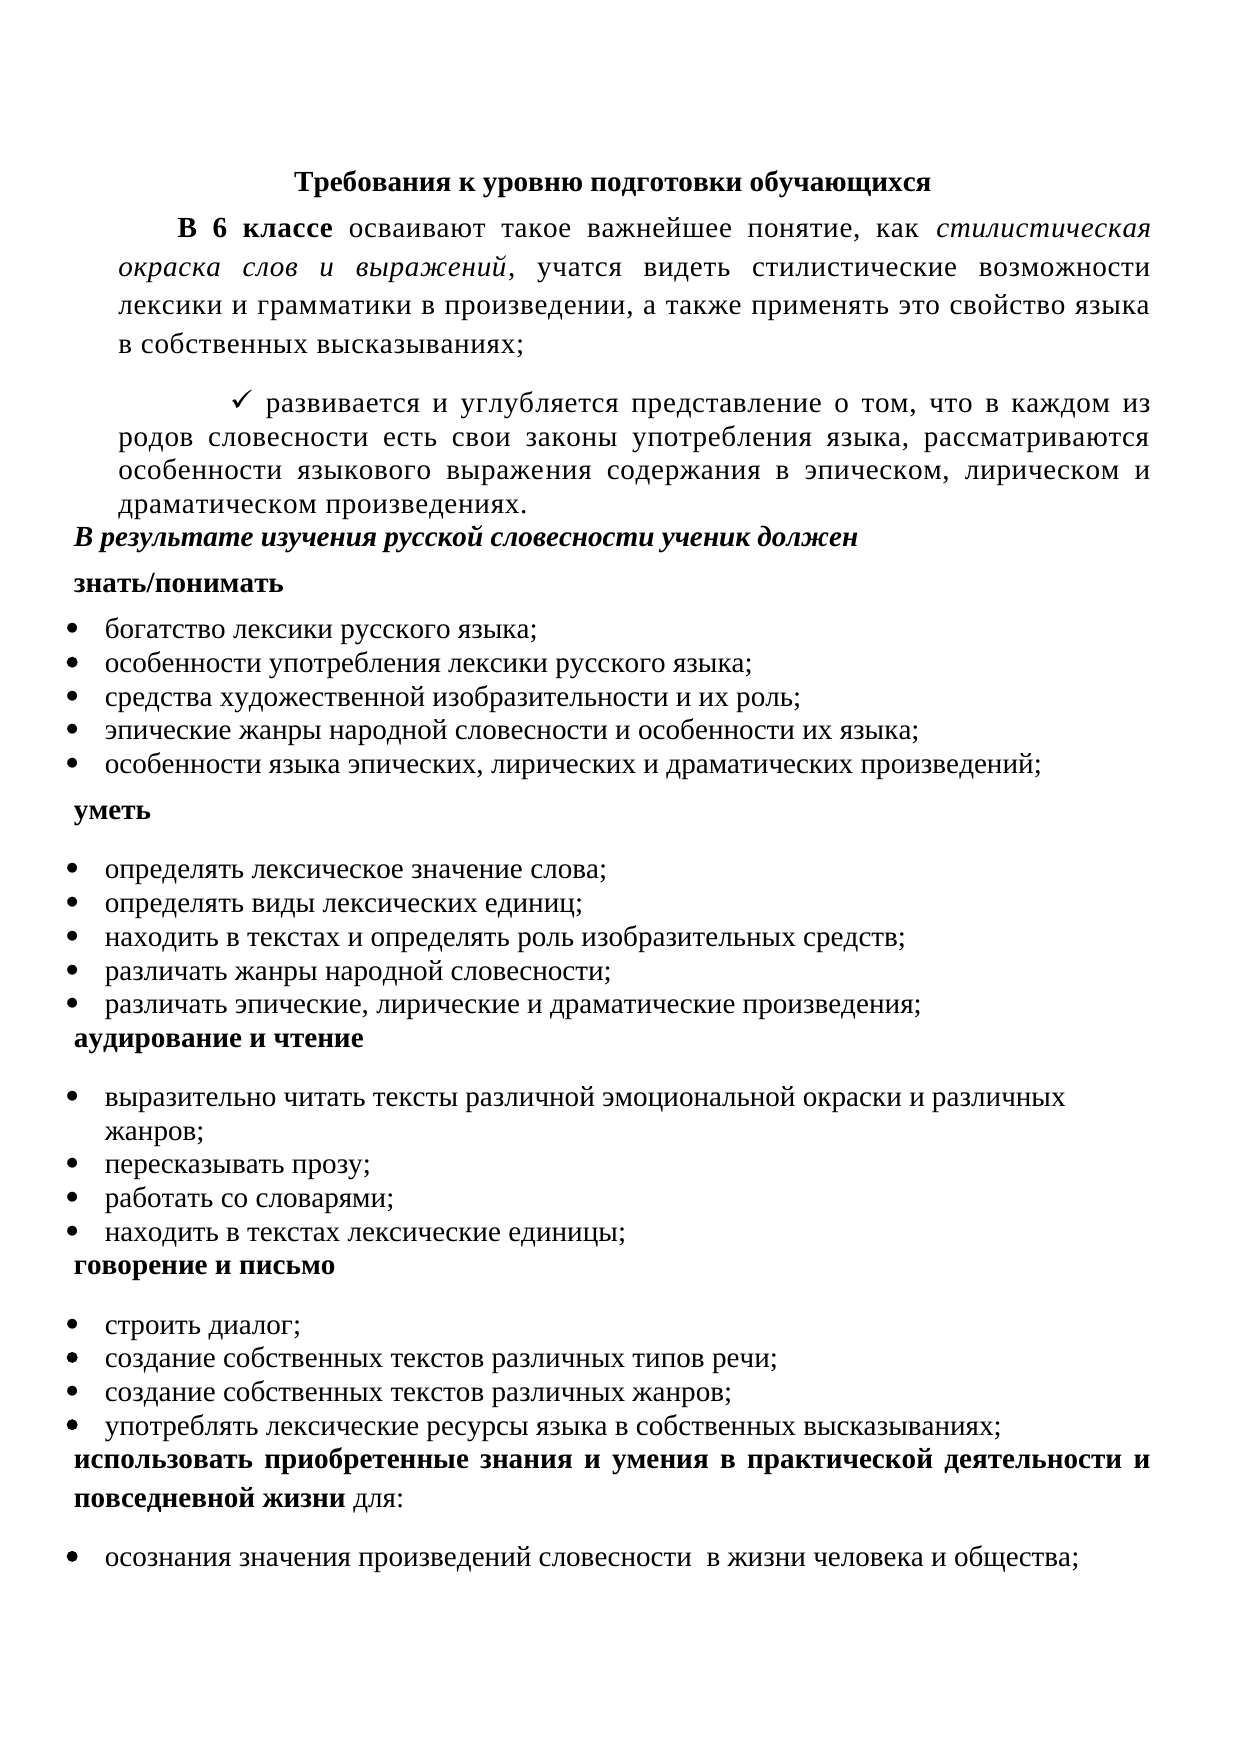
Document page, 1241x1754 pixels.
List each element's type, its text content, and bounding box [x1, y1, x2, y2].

list особенности употребления лексики русского языка; [67, 645, 1152, 679]
text В результате изучения русской словесности ученик должен [0, 519, 1152, 553]
text знать/понимать [0, 566, 1152, 599]
text В 6 классе осваивают такое важнейшее понятие, как стилистическая окраска слов и выражений, учатся видеть стилистические возможности лексики и грамматики в произведении, а также применять это свойство языка в собственных высказываниях; [118, 210, 1152, 359]
list развивается и углубляется представление о том, что в каждом из родов словесности есть свои законы употребления языка, рассматриваются особенности языкового выражения содержания в эпическом, лирическом и драматическом произведениях. [118, 385, 1152, 519]
text использовать приобретенные знания и умения в практической деятельности и повседневной жизни для: [74, 1441, 1152, 1513]
list работать со словарями; [67, 1180, 1152, 1214]
list создание собственных текстов различных типов речи; [67, 1340, 1152, 1374]
list определять лексическое значение слова; [67, 852, 1152, 885]
list осознания значения произведений словесности в жизни человека и общества; [67, 1539, 1152, 1573]
list различать жанры народной словесности; [67, 953, 1152, 986]
list пересказывать прозу; [67, 1146, 1152, 1180]
list определять виды лексических единиц; [67, 885, 1152, 919]
list создание собственных текстов различных жанров; [67, 1374, 1152, 1408]
list средства художественной изобразительности и их роль; [67, 679, 1152, 712]
list находить в текстах и определять роль изобразительных средств; [67, 919, 1152, 953]
text уметь [0, 792, 1152, 826]
text аудирование и чтение [74, 1020, 1152, 1053]
list различать эпические, лирические и драматические произведения; [67, 986, 1152, 1020]
list употреблять лексические ресурсы языка в собственных высказываниях; [67, 1408, 1152, 1441]
list богатство лексики русского языка; [67, 612, 1152, 645]
text говорение и письмо [74, 1247, 1152, 1281]
list строить диалог; [67, 1307, 1152, 1340]
list выразительно читать тексты различной эмоциональной окраски и различных жанров; [67, 1079, 1152, 1146]
list эпические жанры народной словесности и особенности их языка; [67, 712, 1152, 746]
list находить в текстах лексические единицы; [67, 1214, 1152, 1247]
text Требования к уровню подготовки обучающихся [0, 164, 1152, 198]
list особенности языка эпических, лирических и драматических произведений; [67, 746, 1152, 780]
